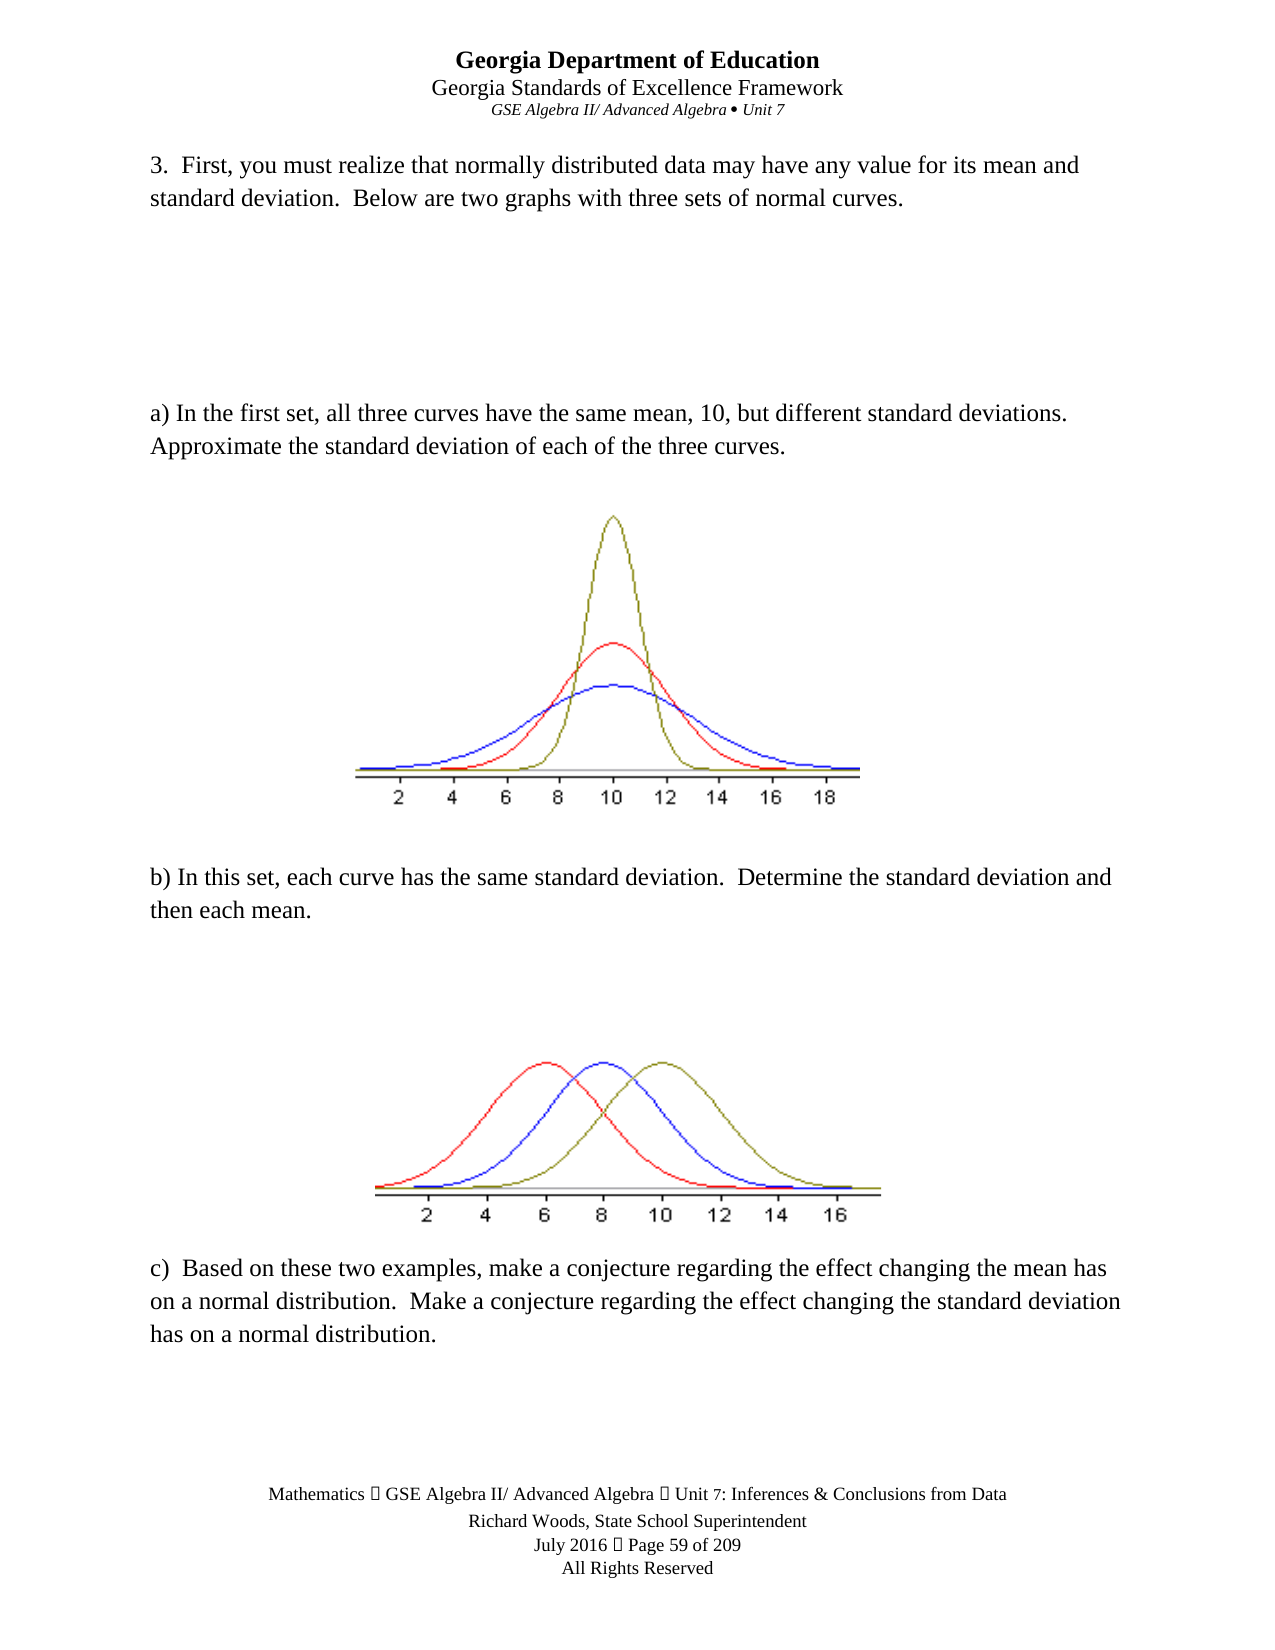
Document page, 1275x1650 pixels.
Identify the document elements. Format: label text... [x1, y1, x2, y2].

picture [375, 949, 882, 1229]
text 3. First, you must realize that normally distributed data may have any value for its mean and standard deviation. Below are two graphs with three sets of normal curves. [150, 150, 1125, 212]
text a) In the first set, all three curves have the same mean, 10, but different standard deviations. Approximate the standard deviation of each of the three curves. [150, 398, 1125, 460]
picture [355, 500, 860, 834]
text b) In this set, each curve has the same standard deviation. Determine the standard deviation and then each mean. [150, 862, 1125, 924]
text c) Based on these two examples, make a conjecture regarding the effect changing the mean has on a normal distribution. Make a conjecture regarding the effect changing the standard deviation has on a normal distribution. [150, 1253, 1125, 1348]
